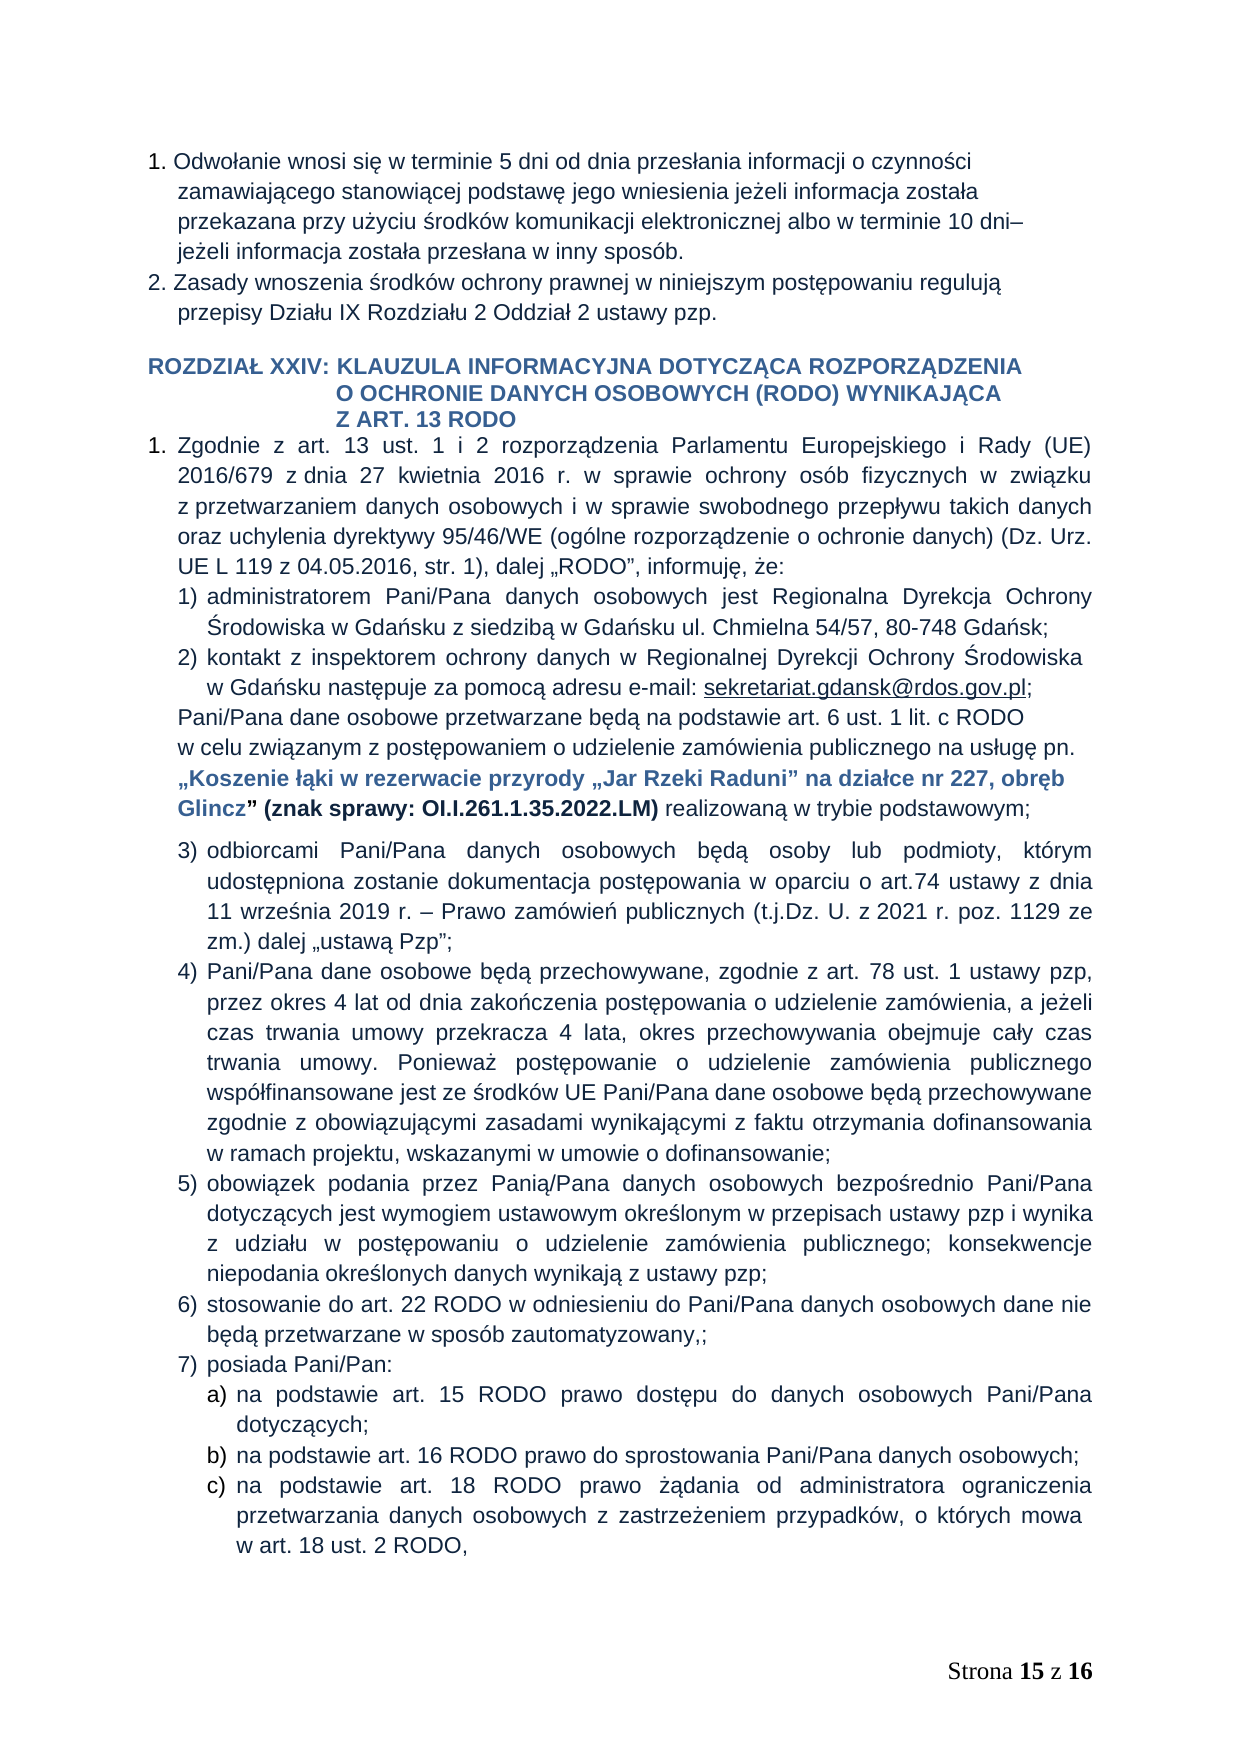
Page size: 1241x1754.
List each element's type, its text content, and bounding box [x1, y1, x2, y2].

text Pani/Pana dane osobowe przetwarzane będą na podstawie art. 6 ust. 1 lit. c RODO w celu związanym z postępowaniem o udzielenie zamówienia publicznego na usługę pn. „Koszenie łąki w rezerwacie przyrody „Jar Rzeki Raduni” na działce nr 227, obręb Glincz” (znak sprawy: OI.I.261.1.35.2022.LM) realizowaną w trybie podstawowym; [177, 704, 1093, 821]
list na podstawie art. 16 RODO prawo do sprostowania Pani/Pana danych osobowych; [207, 1442, 1093, 1468]
list posiada Pani/Pan: [177, 1351, 1093, 1377]
list administratorem Pani/Pana danych osobowych jest Regionalna Dyrekcja Ochrony Środowiska w Gdańsku z siedzibą w Gdańsku ul. Chmielna 54/57, 80-748 Gdańsk; [177, 583, 1093, 640]
list na podstawie art. 18 RODO prawo żądania od administratora ograniczenia przetwarzania danych osobowych z zastrzeżeniem przypadków, o których mowa w art. 18 ust. 2 RODO, [207, 1472, 1093, 1559]
text 2. Zasady wnoszenia środków ochrony prawnej w niniejszym postępowaniu regulują przepisy Działu IX Rozdziału 2 Oddział 2 ustawy pzp. [148, 269, 1078, 325]
list Zgodnie z art. 13 ust. 1 i 2 rozporządzenia Parlamentu Europejskiego i Rady (UE) 2016/679 z dnia 27 kwietnia 2016 r. w sprawie ochrony osób fizycznych w związku z przetwarzaniem danych osobowych i w sprawie swobodnego przepływu takich danych oraz uchylenia dyrektywy 95/46/WE (ogólne rozporządzenie o ochronie danych) (Dz. Urz. UE L 119 z 04.05.2016, str. 1), dalej „RODO”, informuję, że: [148, 432, 1093, 579]
list odbiorcami Pani/Pana danych osobowych będą osoby lub podmioty, którym udostępniona zostanie dokumentacja postępowania w oparciu o art.74 ustawy z dnia 11 września 2019 r. – Prawo zamówień publicznych (t.j.Dz. U. z 2021 r. poz. 1129 ze zm.) dalej „ustawą Pzp”; [177, 837, 1093, 954]
text 1. Odwołanie wnosi się w terminie 5 dni od dnia przesłania informacji o czynności zamawiającego stanowiącej podstawę jego wniesienia jeżeli informacja została przekazana przy użyciu środków komunikacji elektronicznej albo w terminie 10 dni– jeżeli informacja została przesłana w inny sposób. [148, 148, 1078, 264]
list na podstawie art. 15 RODO prawo dostępu do danych osobowych Pani/Pana dotyczących; [207, 1381, 1093, 1438]
list stosowanie do art. 22 RODO w odniesieniu do Pani/Pana danych osobowych dane nie będą przetwarzane w sposób zautomatyzowany,; [177, 1291, 1093, 1347]
list obowiązek podania przez Panią/Pana danych osobowych bezpośrednio Pani/Pana dotyczących jest wymogiem ustawowym określonym w przepisach ustawy pzp i wynika z udziału w postępowaniu o udzielenie zamówienia publicznego; konsekwencje niepodania określonych danych wynikają z ustawy pzp; [177, 1170, 1093, 1287]
list kontakt z inspektorem ochrony danych w Regionalnej Dyrekcji Ochrony Środowiska w Gdańsku następuje za pomocą adresu e-mail: sekretariat.gdansk@rdos.gov.pl; [177, 644, 1093, 700]
text ROZDZIAŁ XXIV: KLAUZULA INFORMACYJNA DOTYCZĄCA ROZPORZĄDZENIA O OCHRONIE DANYCH OSOBOWYCH (RODO) WYNIKAJĄCA Z ART. 13 RODO [148, 353, 1093, 432]
list Pani/Pana dane osobowe będą przechowywane, zgodnie z art. 78 ust. 1 ustawy pzp, przez okres 4 lat od dnia zakończenia postępowania o udzielenie zamówienia, a jeżeli czas trwania umowy przekracza 4 lata, okres przechowywania obejmuje cały czas trwania umowy. Ponieważ postępowanie o udzielenie zamówienia publicznego współfinansowane jest ze środków UE Pani/Pana dane osobowe będą przechowywane zgodnie z obowiązującymi zasadami wynikającymi z faktu otrzymania dofinansowania w ramach projektu, wskazanymi w umowie o dofinansowanie; [177, 958, 1093, 1166]
